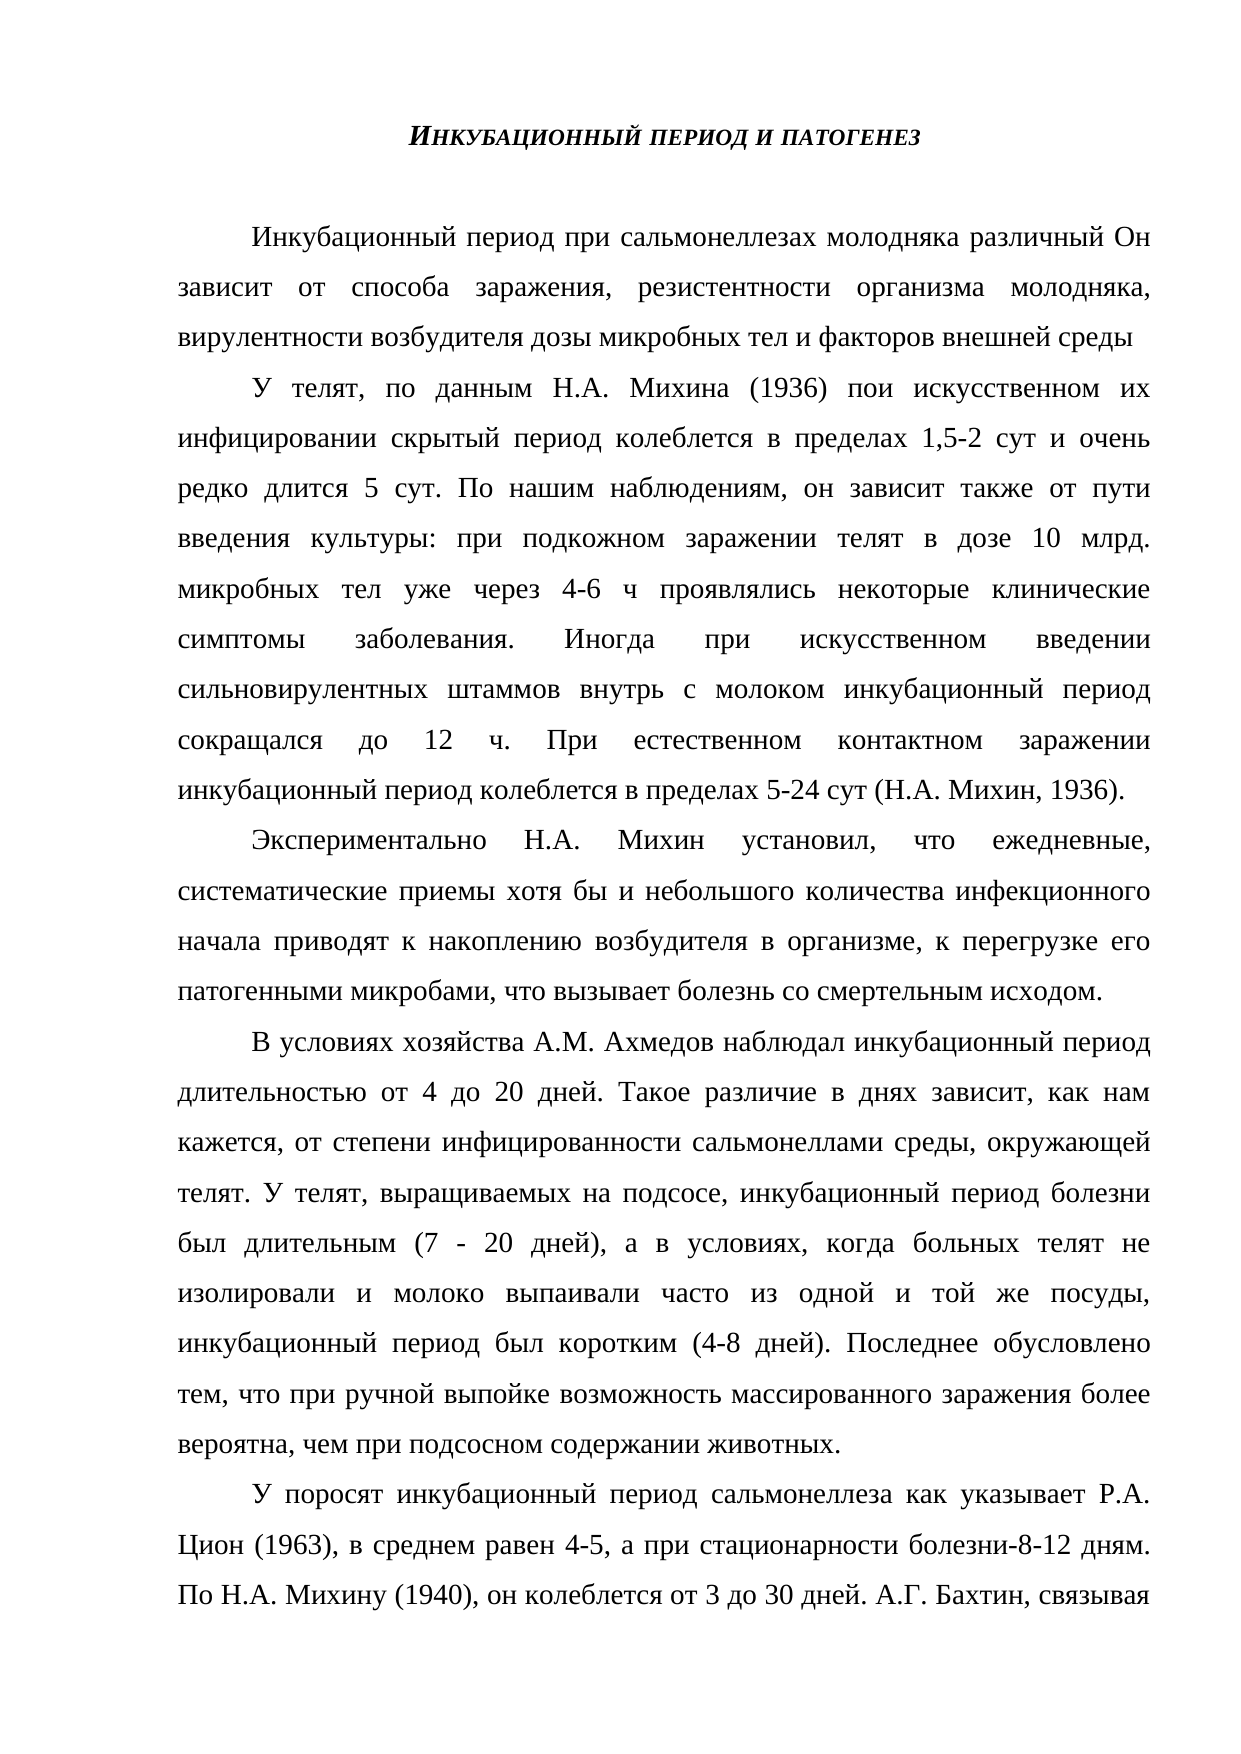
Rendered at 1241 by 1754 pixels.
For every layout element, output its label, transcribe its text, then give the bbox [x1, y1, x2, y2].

text Инкубационный период при сальмонеллезах молодняка различный Он зависит от способа заражения, резистентности организма молодняка, вирулентности возбудителя дозы микробных тел и факторов внешней среды [177, 219, 1152, 353]
text В условиях хозяйства А.М. Ахмедов наблюдал инкубационный период длительностью от 4 до 20 дней. Такое различие в днях зависит, как нам кажется, от степени инфицированности сальмонеллами среды, окружающей телят. У телят, выращиваемых на подсосе, инкубационный период болезни был длительным (7 - 20 дней), а в условиях, когда больных телят не изолировали и молоко выпаивали часто из одной и той же посуды, инкубационный период был коротким (4-8 дней). Последнее обусловлено тем, что при ручной выпойке возможность массированного заражения более вероятна, чем при подсосном содержании животных. [177, 1024, 1152, 1460]
text У телят, по данным Н.А. Михина (1936) пои искусственном их инфицировании скрытый период колеблется в пределах 1,5-2 сут и очень редко длится 5 сут. По нашим наблюдениям, он зависит также от пути введения культуры: при подкожном заражении телят в дозе 10 млрд. микробных тел уже через 4-6 ч проявлялись некоторые клинические симптомы заболевания. Иногда при искусственном введении сильновирулентных штаммов внутрь с молоком инкубационный период сокращался до 12 ч. При естественном контактном заражении инкубационный период колеблется в пределах 5-24 сут (Н.А. Михин, 1936). [177, 370, 1152, 806]
text Экспериментально Н.А. Михин установил, что ежедневные, систематические приемы хотя бы и небольшого количества инфекционного начала приводят к накоплению возбудителя в организме, к перегрузке его патогенными микробами, что вызывает болезнь со смертельным исходом. [177, 822, 1152, 1007]
subtitle Инкубационный период и патогенез [177, 118, 1152, 152]
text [177, 1477, 1152, 1611]
